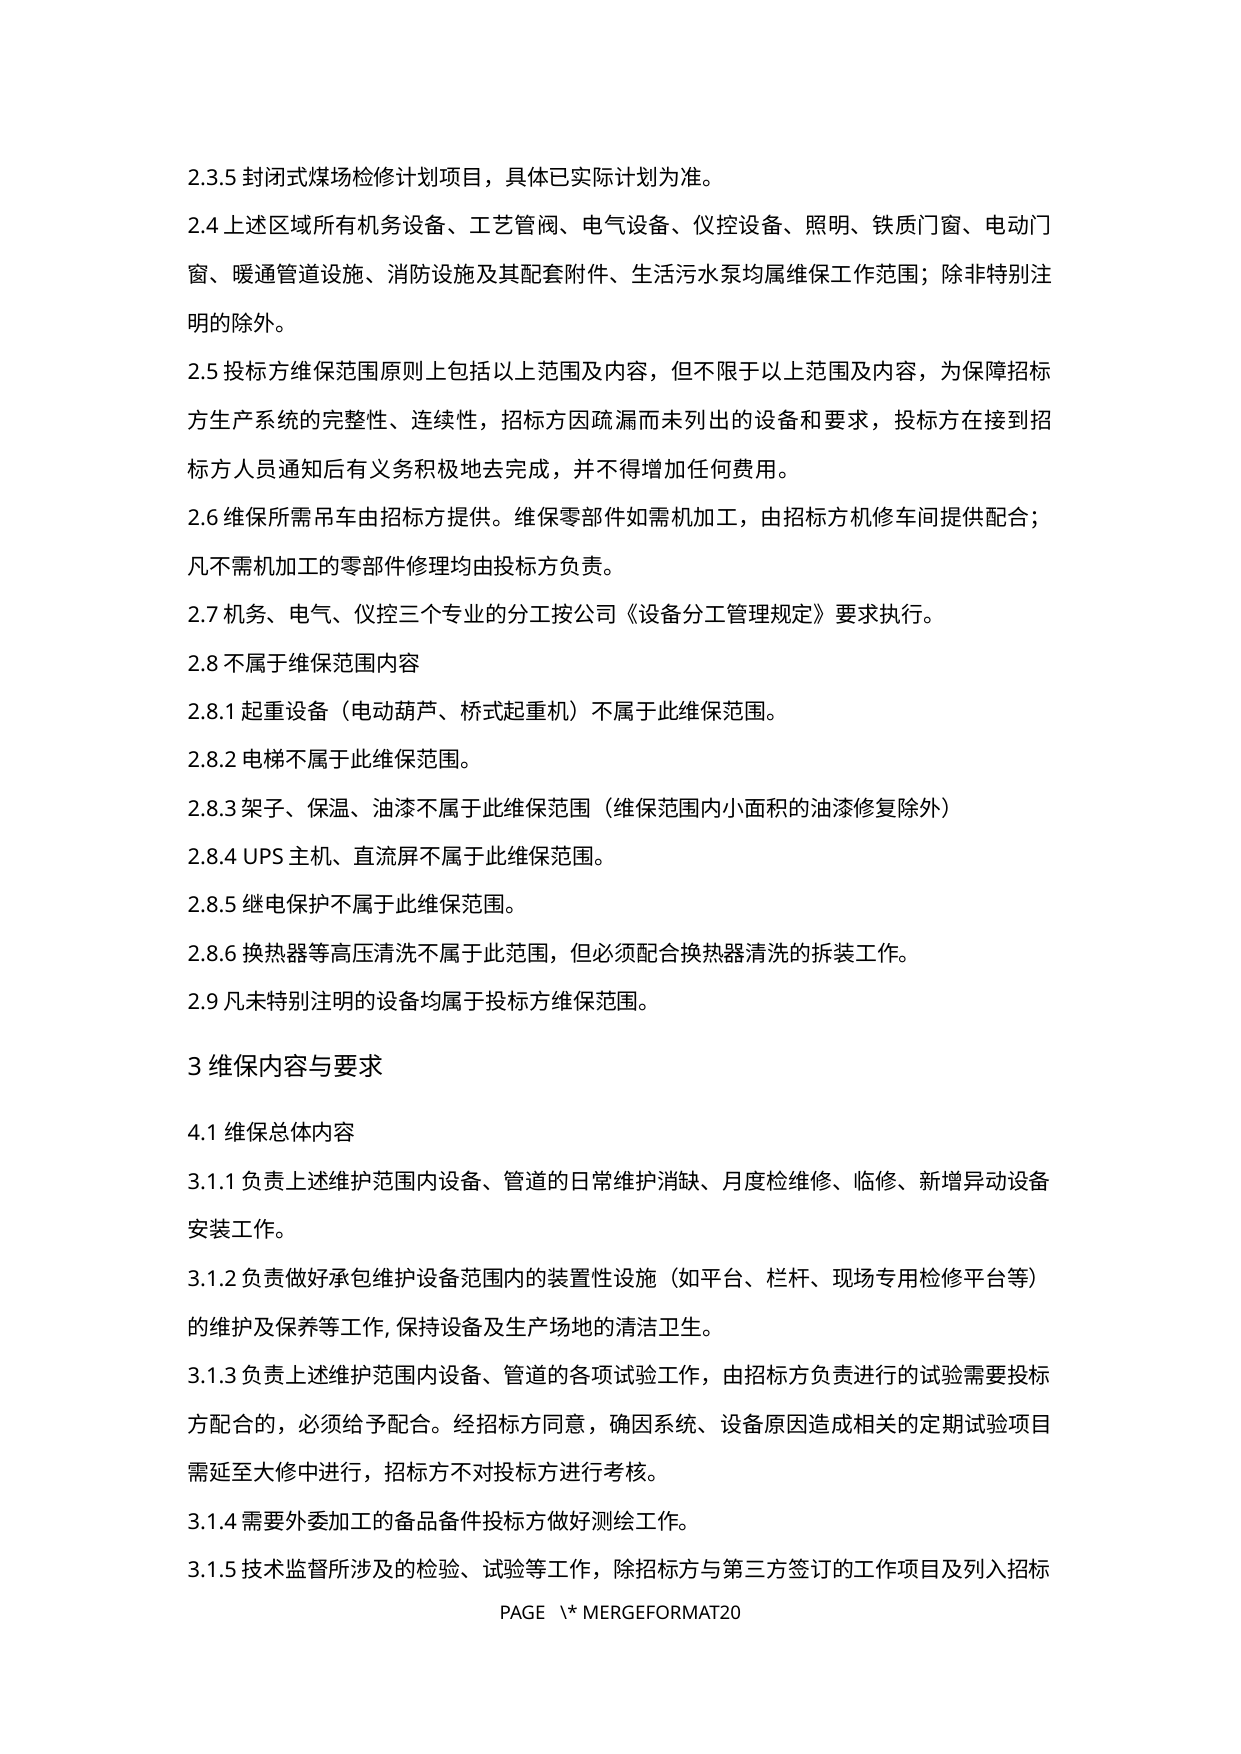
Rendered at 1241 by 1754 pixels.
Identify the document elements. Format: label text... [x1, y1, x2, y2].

text 4.1 维保总体内容 [187, 1115, 1053, 1147]
text 2.8.2电梯不属于此维保范围。 [187, 742, 1053, 774]
text 3.1.1负责上述维护范围内设备、管道的日常维护消缺、月度检维修、临修、新增异动设备安装工作。 [187, 1163, 1053, 1244]
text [187, 1552, 1053, 1584]
text 2.8.3架子、保温、油漆不属于此维保范围（维保范围内小面积的油漆修复除外） [187, 790, 1053, 823]
text 2.6维保所需吊车由招标方提供。维保零部件如需机加工，由招标方机修车间提供配合；凡不需机加工的零部件修理均由投标方负责。 [187, 500, 1053, 581]
text 3.1.2负责做好承包维护设备范围内的装置性设施（如平台、栏杆、现场专用检修平台等）的维护及保养等工作, 保持设备及生产场地的清洁卫生。 [187, 1260, 1053, 1342]
text 3 维保内容与要求 [187, 1032, 1053, 1097]
subtitle 2.8.6 换热器等高压清洗不属于此范围，但必须配合换热器清洗的拆装工作。 [187, 935, 1053, 968]
text 2.4上述区域所有机务设备、工艺管阀、电气设备、仪控设备、照明、铁质门窗、电动门窗、暖通管道设施、消防设施及其配套附件、生活污水泵均属维保工作范围；除非特别注明的除外。 [187, 208, 1053, 338]
text 2.8.5 继电保护不属于此维保范围。 [187, 887, 1053, 919]
text 2.7机务、电气、仪控三个专业的分工按公司《设备分工管理规定》要求执行。 [187, 597, 1053, 629]
text 3.1.4需要外委加工的备品备件投标方做好测绘工作。 [187, 1503, 1053, 1536]
text 2.8不属于维保范围内容 [187, 645, 1053, 678]
text 2.3.5 封闭式煤场检修计划项目，具体已实际计划为准。 [187, 160, 1053, 192]
text 2.5投标方维保范围原则上包括以上范围及内容，但不限于以上范围及内容，为保障招标方生产系统的完整性、连续性，招标方因疏漏而未列出的设备和要求，投标方在接到招标方人员通知后有义务积极地去完成，并不得增加任何费用。 [187, 354, 1053, 484]
text 3.1.3负责上述维护范围内设备、管道的各项试验工作，由招标方负责进行的试验需要投标方配合的，必须给予配合。经招标方同意，确因系统、设备原因造成相关的定期试验项目需延至大修中进行，招标方不对投标方进行考核。 [187, 1357, 1053, 1487]
text 2.9凡未特别注明的设备均属于投标方维保范围。 [187, 983, 1053, 1016]
text 2.8.1起重设备（电动葫芦、桥式起重机）不属于此维保范围。 [187, 693, 1053, 726]
text 2.8.4 UPS主机、直流屏不属于此维保范围。 [187, 838, 1053, 871]
